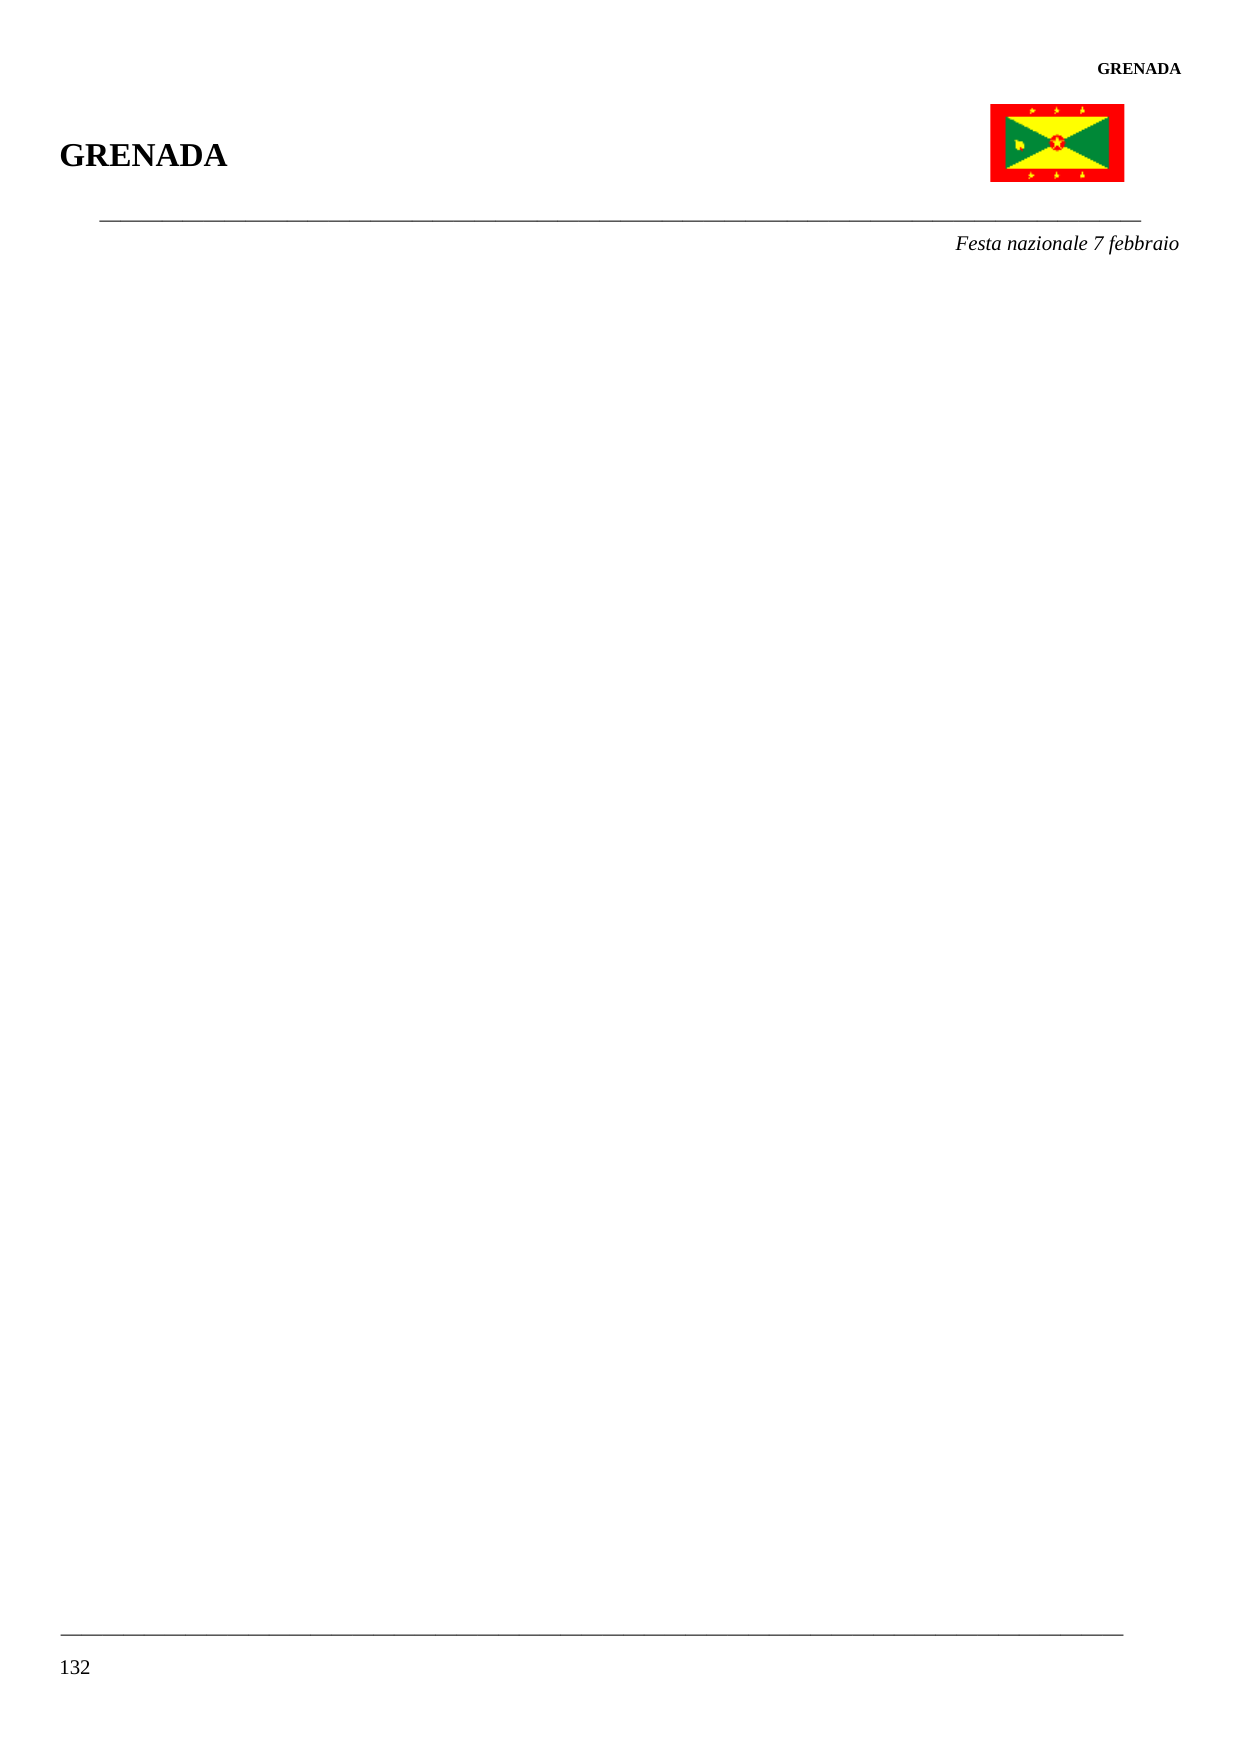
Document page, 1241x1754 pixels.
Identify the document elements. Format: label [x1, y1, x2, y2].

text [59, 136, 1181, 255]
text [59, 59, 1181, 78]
picture [990, 104, 1125, 182]
